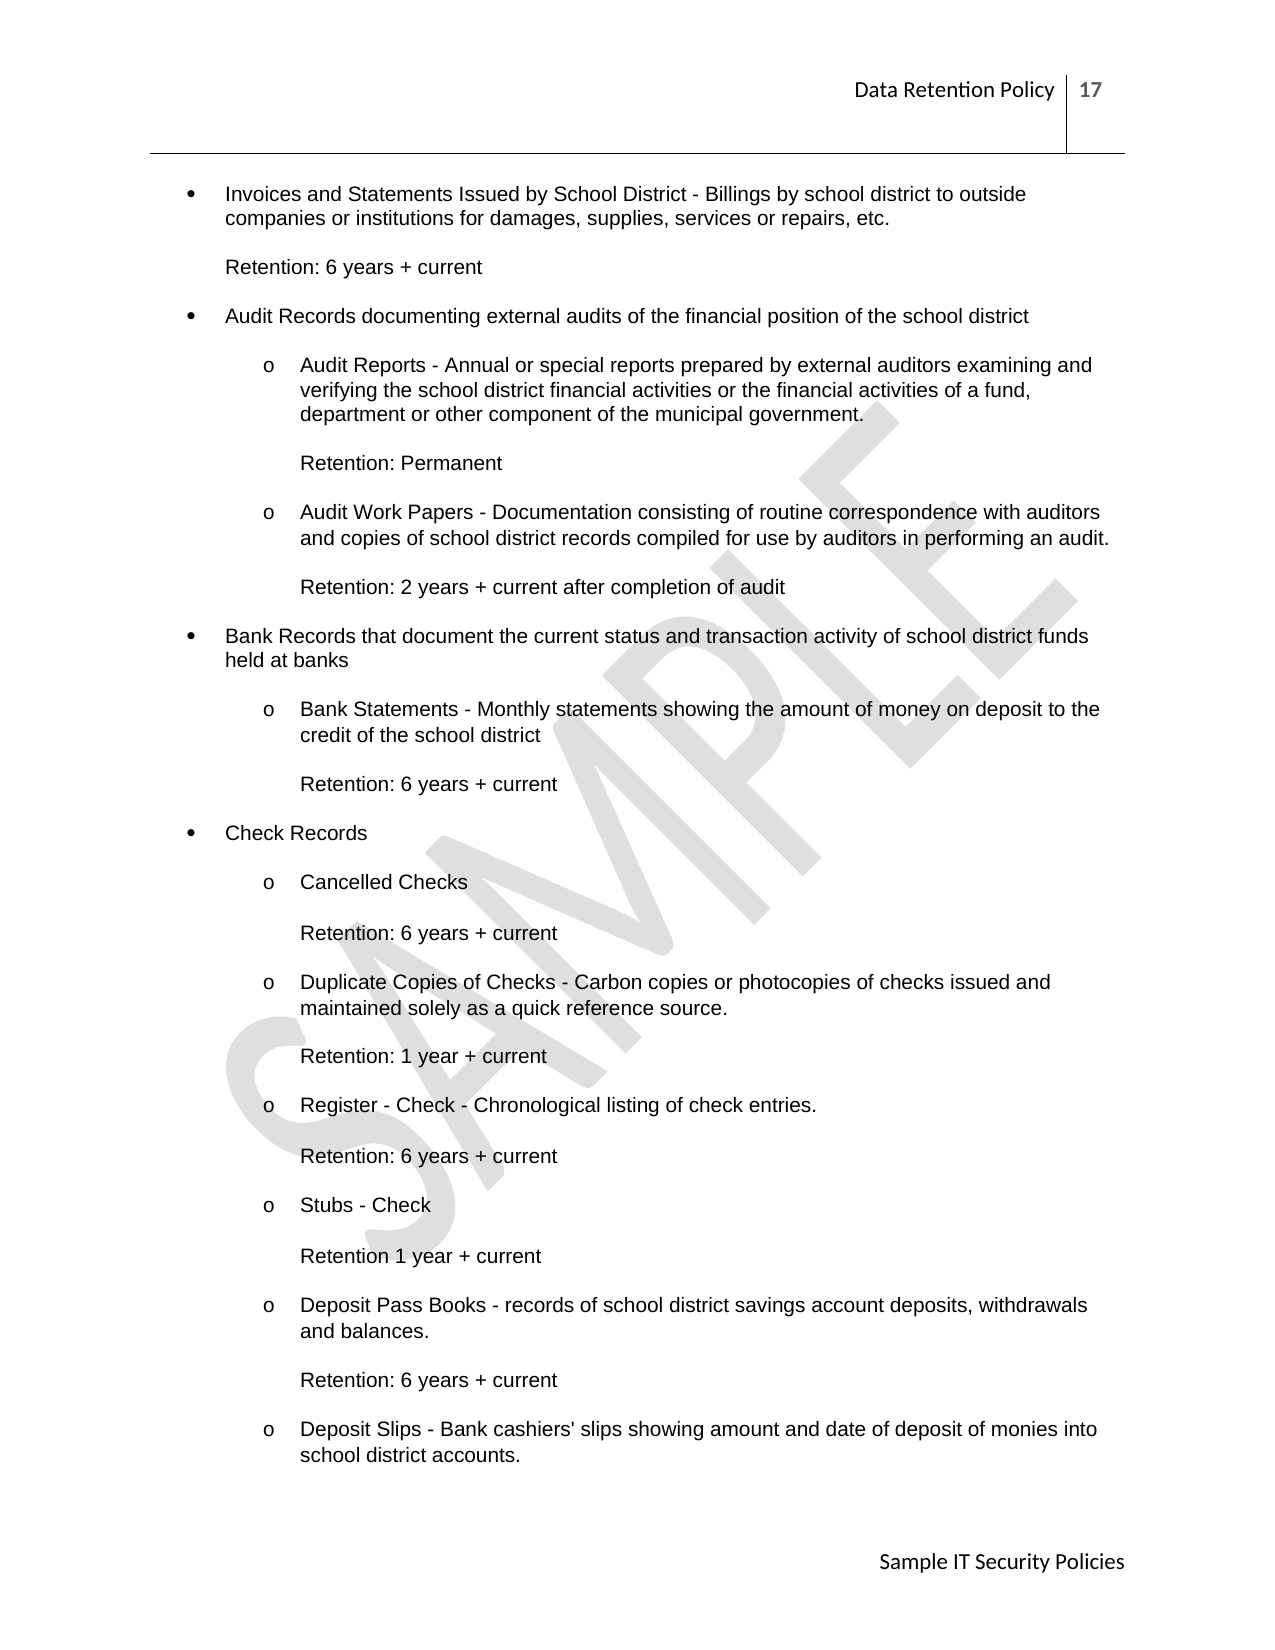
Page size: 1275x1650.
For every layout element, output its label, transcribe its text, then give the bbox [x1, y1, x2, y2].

list Audit Reports - Annual or special reports prepared by external auditors examining and verifying the school district financial activities or the financial activities of a fund, department or other component of the municipal government. [262, 352, 1125, 426]
list Cancelled Checks [262, 870, 1125, 896]
list Check Records [187, 821, 1125, 845]
text Retention: 6 years + current [225, 254, 1125, 278]
text Retention: Permanent [300, 451, 1125, 475]
list Deposit Pass Books - records of school district savings account deposits, withdrawals and balances. [262, 1293, 1125, 1343]
list Deposit Slips - Bank cashiers' slips showing amount and date of deposit of monies into school district accounts. [262, 1417, 1125, 1466]
text Retention: 6 years + current [300, 921, 1125, 944]
list Duplicate Copies of Checks - Carbon copies or photocopies of checks issued and maintained solely as a quick reference source. [262, 969, 1125, 1019]
text Retention: 6 years + current [300, 772, 1125, 796]
list Bank Statements - Monthly statements showing the amount of money on deposit to the credit of the school district [262, 697, 1125, 747]
text Retention 1 year + current [300, 1244, 1125, 1268]
list Bank Records that document the current status and transaction activity of school district funds held at banks [187, 624, 1125, 672]
list Invoices and Statements Issued by School District - Billings by school district to outside companies or institutions for damages, supplies, services or repairs, etc. [187, 181, 1125, 229]
list Audit Records documenting external audits of the financial position of the school district [187, 303, 1125, 327]
list Audit Work Papers - Documentation consisting of routine correspondence with auditors and copies of school district records compiled for use by auditors in performing an audit. [262, 500, 1125, 550]
text Retention: 6 years + current [300, 1144, 1125, 1168]
text Retention: 2 years + current after completion of audit [300, 575, 1125, 599]
text Retention: 6 years + current [300, 1368, 1125, 1392]
list Stubs - Check [262, 1193, 1125, 1219]
list Register - Check - Chronological listing of check entries. [262, 1093, 1125, 1119]
text Retention: 1 year + current [300, 1044, 1125, 1068]
